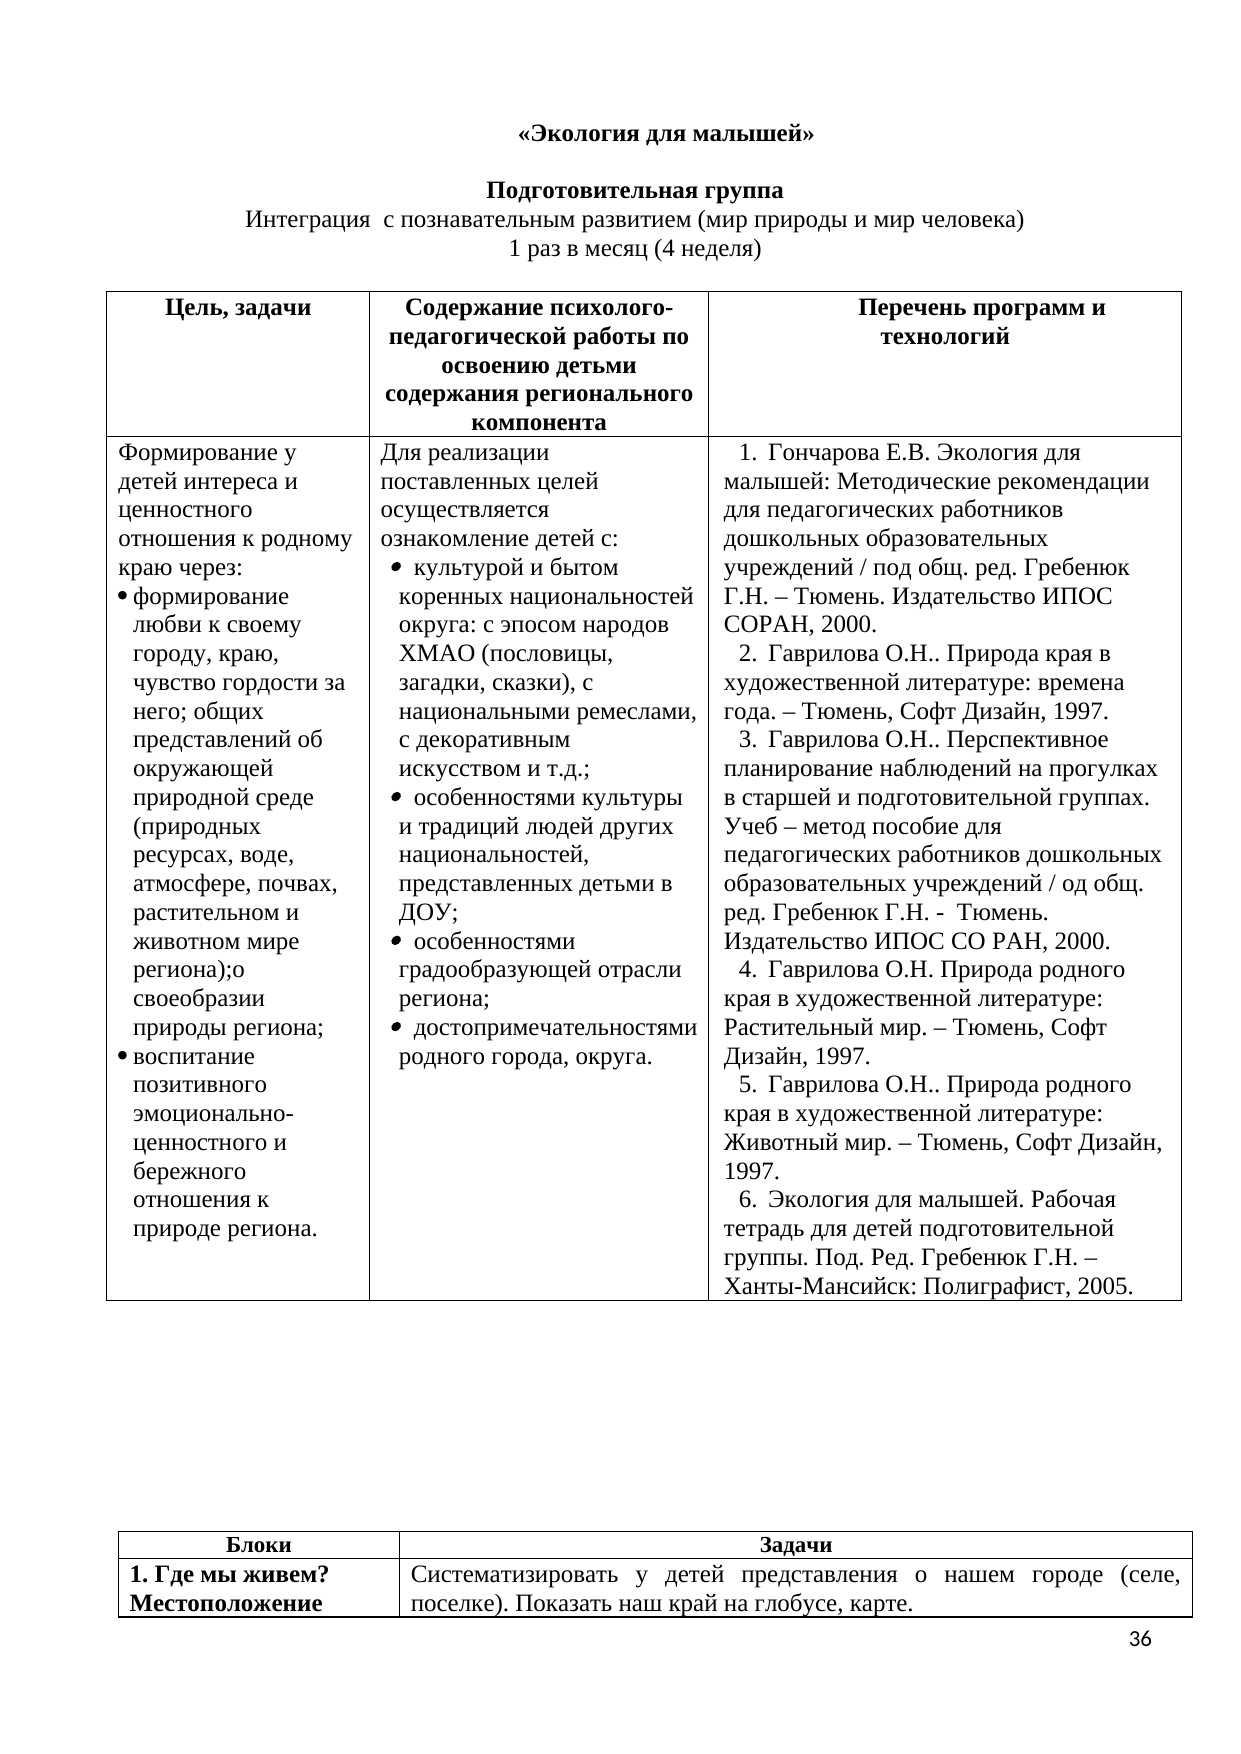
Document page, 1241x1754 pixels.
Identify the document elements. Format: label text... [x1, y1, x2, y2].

table_header Задачи [400, 1532, 1192, 1558]
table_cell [119, 1559, 399, 1616]
text Подготовительная группа [118, 176, 1152, 204]
table_cell Гончарова Е.В. Экология для малышей: Методические рекомендации для педагогических работников дошкольных образовательных учреждений / под общ. ред. Гребенюк Г.Н. – Тюмень. Издательство ИПОС СОРАН, 2000. Гаврилова О.Н.. Природа края в художественной литературе: времена года. – Тюмень, Софт Дизайн, 1997. Гаврилова О.Н.. Перспективное планирование наблюдений на прогулках в старшей и подготовительной группах. Учеб – метод пособие для педагогических работников дошкольных образовательных учреждений / од общ. ред. Гребенюк Г.Н. - Тюмень. Издательство ИПОС СО РАН, 2000. Гаврилова О.Н. Природа родного края в художественной литературе: Растительный мир. – Тюмень, Софт Дизайн, 1997. Гаврилова О.Н.. Природа родного края в художественной литературе: Животный мир. – Тюмень, Софт Дизайн, 1997. Экология для малышей. Рабочая тетрадь для детей подготовительной группы. Под. Ред. Гребенюк Г.Н. – Ханты-Мансийск: Полиграфист, 2005. [709, 437, 1181, 1299]
text «Экология для малышей» [118, 118, 1152, 147]
table_header Перечень программ и технологий [709, 292, 1181, 436]
text Интеграция с познавательным развитием (мир природы и мир человека) [118, 204, 1152, 233]
table_header Цель, задачи [107, 292, 369, 436]
table_header Содержание психолого-педагогической работы по освоению детьми содержания регионального компонента [370, 292, 708, 436]
text 1 раз в месяц (4 неделя) [118, 233, 1152, 262]
table_cell Для реализации поставленных целей осуществляется ознакомление детей с: культурой и бытом коренных национальностей округа: с эпосом народов ХМАО (пословицы, загадки, сказки), с национальными ремеслами, с декоративным искусством и т.д.; особенностями культуры и традиций людей других национальностей, представленных детьми в ДОУ; особенностями градообразующей отрасли региона; достопримечательностями родного города, округа. [370, 437, 708, 1299]
table_cell Формирование у детей интереса и ценностного отношения к родному краю через: формирование любви к своему городу, краю, чувство гордости за него; общих представлений об окружающей природной среде (природных ресурсах, воде, атмосфере, почвах, растительном и животном мире региона);о своеобразии природы региона; воспитание позитивного эмоционально-ценностного и бережного отношения к природе региона. [107, 437, 369, 1299]
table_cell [400, 1559, 1192, 1616]
table_header Блоки [119, 1532, 399, 1558]
